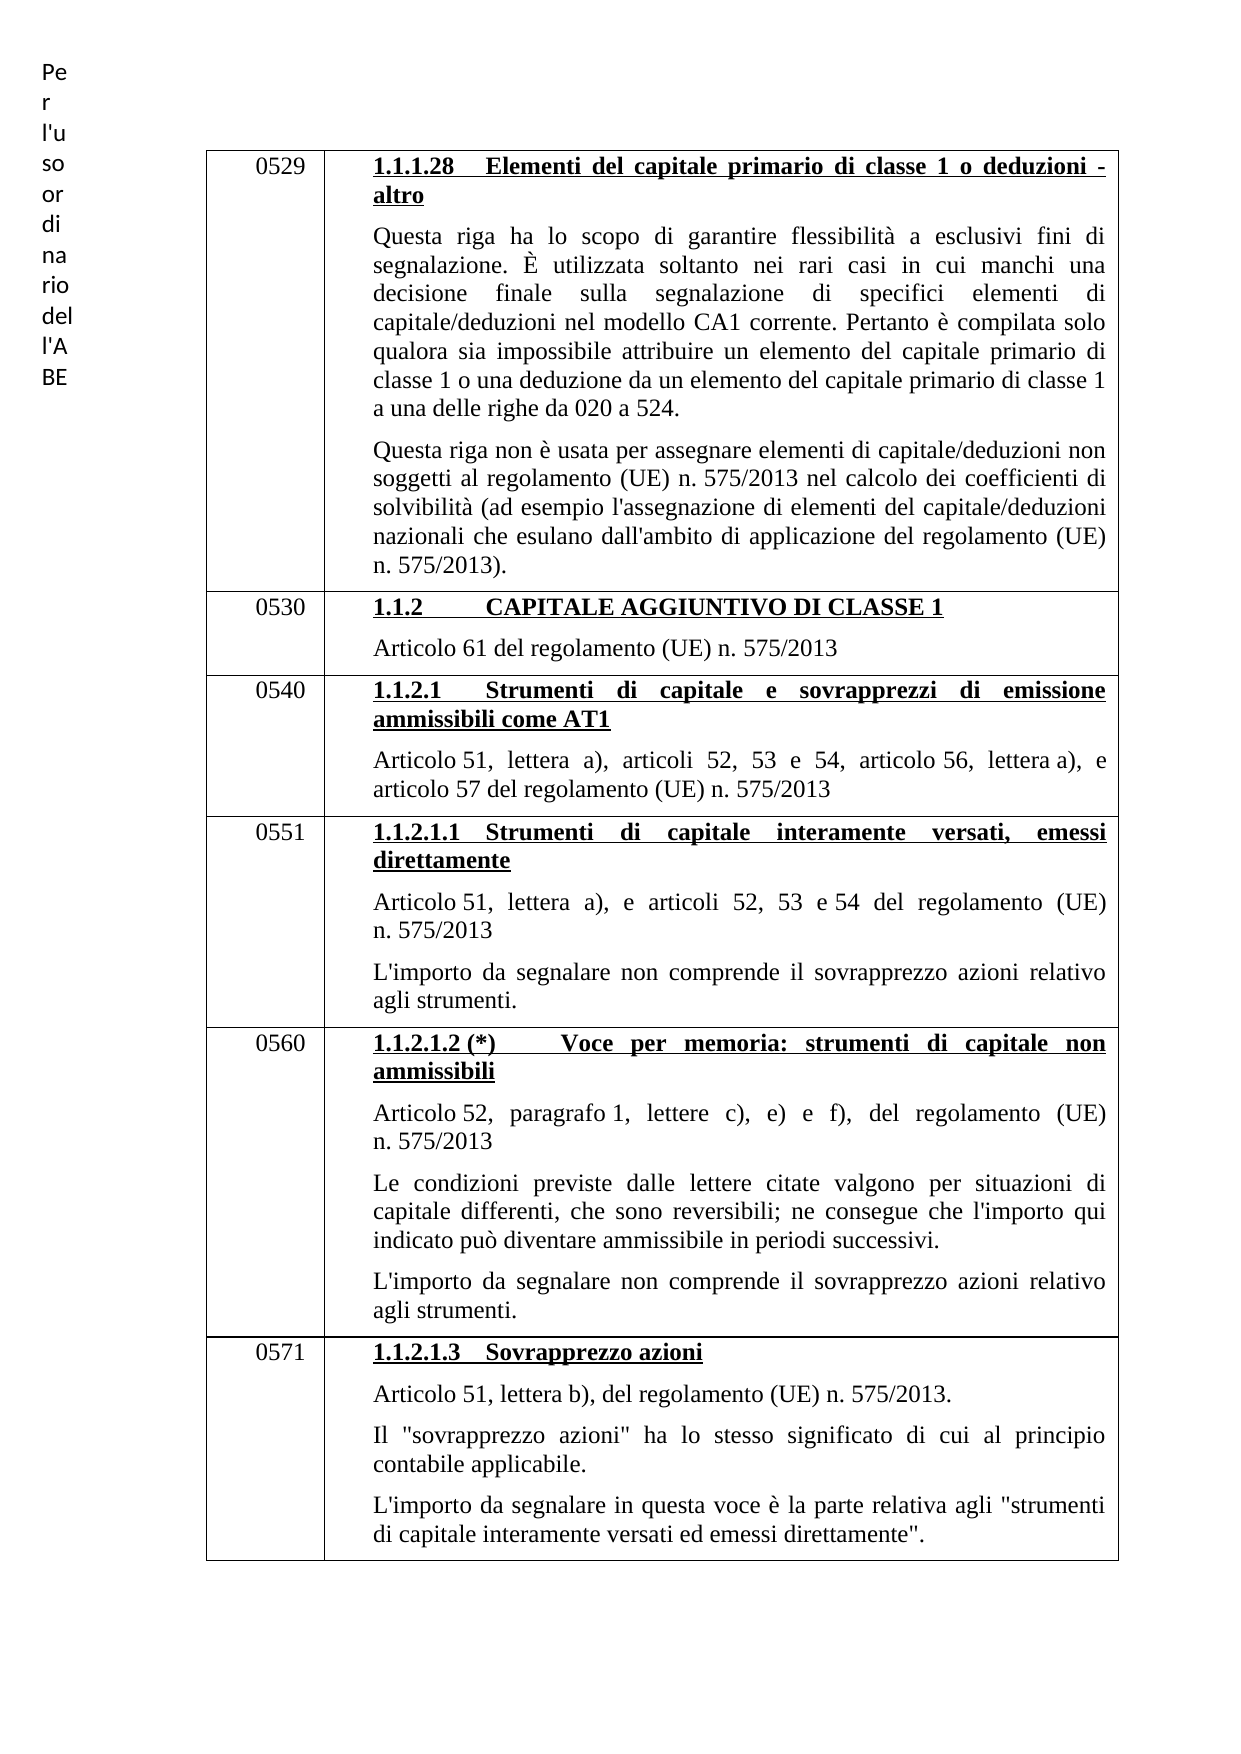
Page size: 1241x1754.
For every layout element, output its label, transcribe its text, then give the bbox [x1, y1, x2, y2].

table_cell 1.1.2.1 Strumenti di capitale e sovrapprezzi di emissione ammissibili come AT1 Articolo 51, lettera a), articoli 52, 53 e 54, articolo 56, lettera a), e articolo 57 del regolamento (UE) n. 575/2013 [325, 676, 1118, 816]
table_cell 0560 [207, 1028, 324, 1336]
table_cell 1.1.1.28 Elementi del capitale primario di classe 1 o deduzioni - altro Questa riga ha lo scopo di garantire flessibilità a esclusivi fini di segnalazione. È utilizzata soltanto nei rari casi in cui manchi una decisione finale sulla segnalazione di specifici elementi di capitale/deduzioni nel modello CA1 corrente. Pertanto è compilata solo qualora sia impossibile attribuire un elemento del capitale primario di classe 1 o una deduzione da un elemento del capitale primario di classe 1 a una delle righe da 020 a 524. Questa riga non è usata per assegnare elementi di capitale/deduzioni non soggetti al regolamento (UE) n. 575/2013 nel calcolo dei coefficienti di solvibilità (ad esempio l'assegnazione di elementi del capitale/deduzioni nazionali che esulano dall'ambito di applicazione del regolamento (UE) n. 575/2013). [325, 151, 1118, 591]
table_cell 1.1.2.1.3 Sovrapprezzo azioni Articolo 51, lettera b), del regolamento (UE) n. 575/2013. Il "sovrapprezzo azioni" ha lo stesso significato di cui al principio contabile applicabile. L'importo da segnalare in questa voce è la parte relativa agli "strumenti di capitale interamente versati ed emessi direttamente". [325, 1338, 1118, 1560]
table_cell 0540 [207, 676, 324, 816]
table_cell 1.1.2.1.1 Strumenti di capitale interamente versati, emessi direttamente Articolo 51, lettera a), e articoli 52, 53 e 54 del regolamento (UE) n. 575/2013 L'importo da segnalare non comprende il sovrapprezzo azioni relativo agli strumenti. [325, 817, 1118, 1027]
table_cell 0530 [207, 592, 324, 674]
table_cell 0529 [207, 151, 324, 591]
table_cell 0571 [207, 1338, 324, 1560]
table_cell 1.1.2.1.2 (*) Voce per memoria: strumenti di capitale non ammissibili Articolo 52, paragrafo 1, lettere c), e) e f), del regolamento (UE) n. 575/2013 Le condizioni previste dalle lettere citate valgono per situazioni di capitale differenti, che sono reversibili; ne consegue che l'importo qui indicato può diventare ammissibile in periodi successivi. L'importo da segnalare non comprende il sovrapprezzo azioni relativo agli strumenti. [325, 1028, 1118, 1336]
table_cell 0551 [207, 817, 324, 1027]
table_cell 1.1.2 CAPITALE AGGIUNTIVO DI CLASSE 1 Articolo 61 del regolamento (UE) n. 575/2013 [325, 592, 1118, 674]
